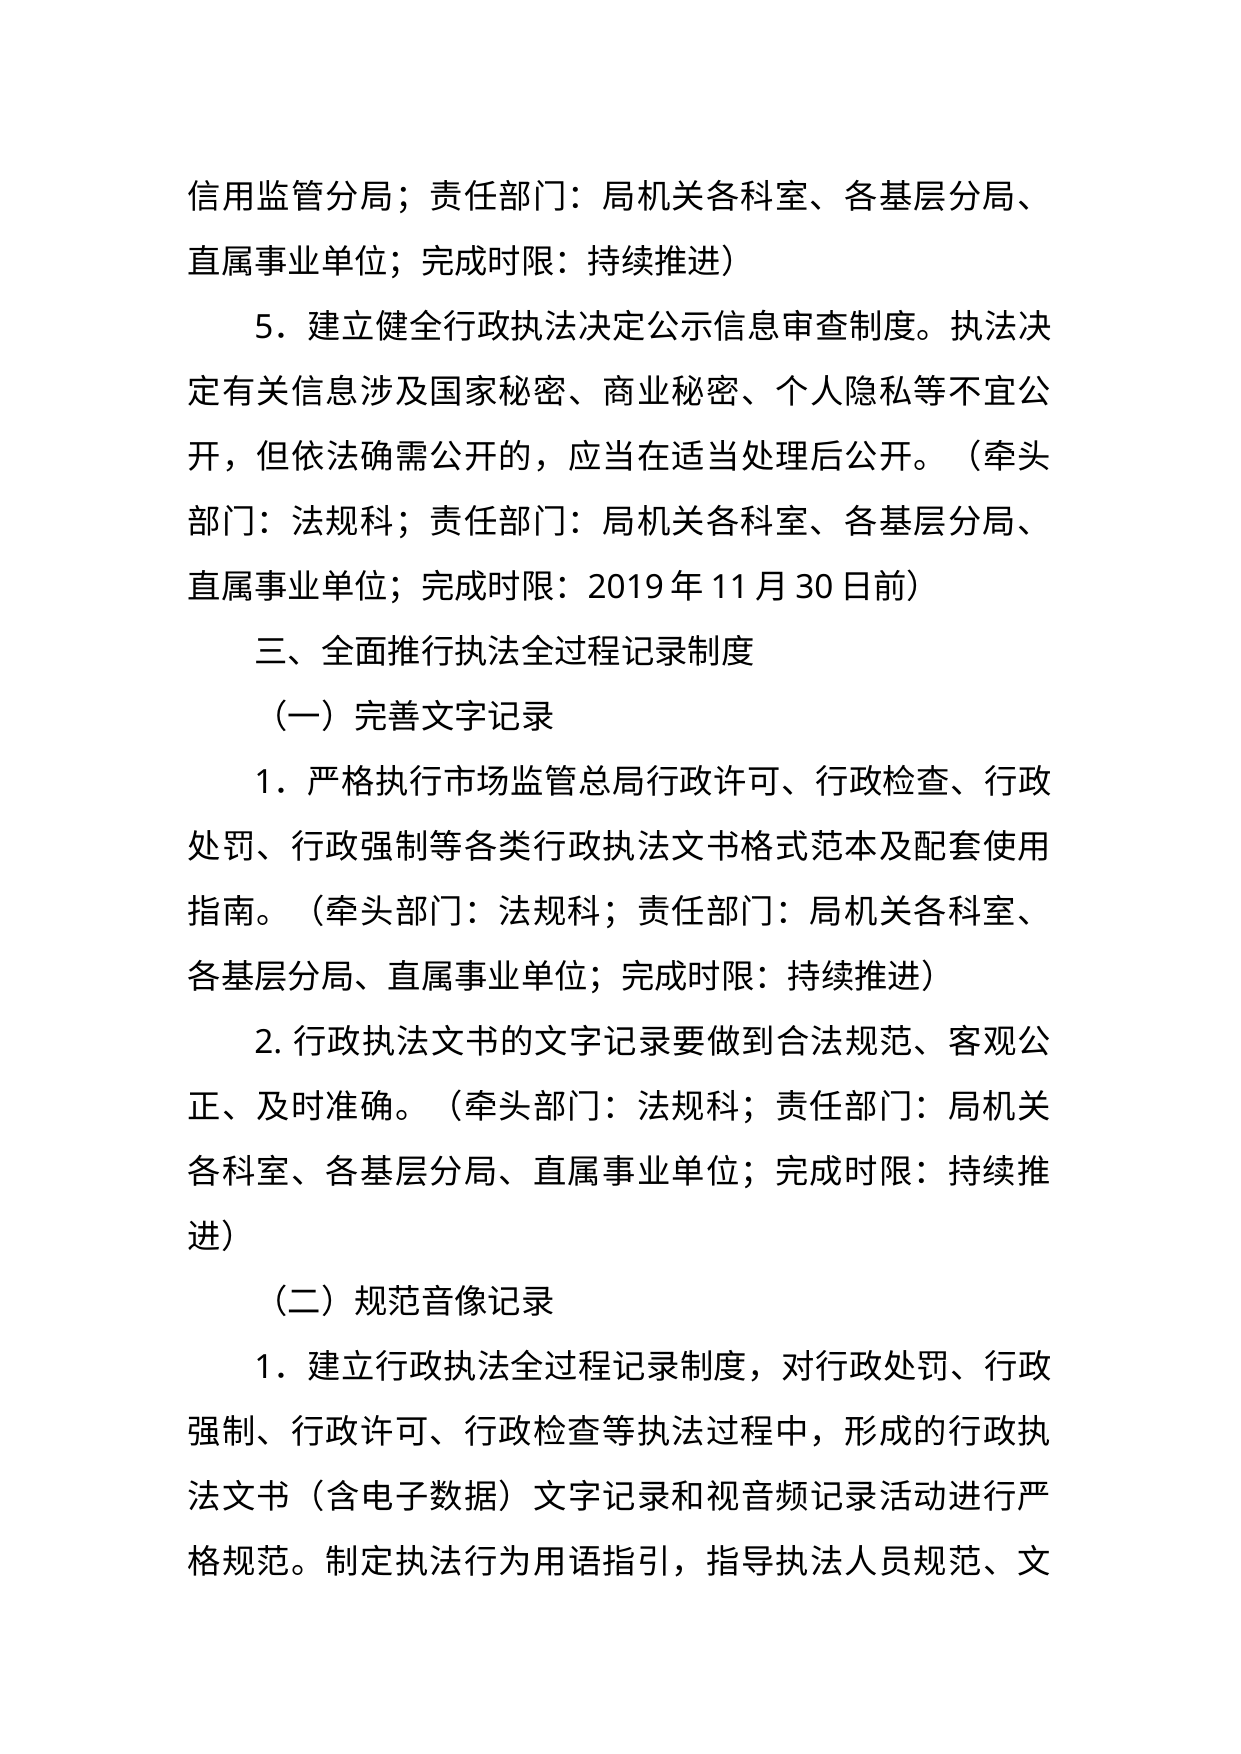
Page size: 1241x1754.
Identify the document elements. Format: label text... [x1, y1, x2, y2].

text 5．建立健全行政执法决定公示信息审查制度。执法决定有关信息涉及国家秘密、商业秘密、个人隐私等不宜公开，但依法确需公开的，应当在适当处理后公开。（牵头部门：法规科；责任部门：局机关各科室、各基层分局、直属事业单位；完成时限：2019年11月30日前） [187, 292, 1053, 617]
text （一）完善文字记录 [187, 682, 1053, 747]
text 三、全面推行执法全过程记录制度 [187, 617, 1053, 682]
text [187, 1332, 1053, 1592]
text （二）规范音像记录 [187, 1267, 1053, 1332]
text 2. 行政执法文书的文字记录要做到合法规范、客观公正、及时准确。（牵头部门：法规科；责任部门：局机关各科室、各基层分局、直属事业单位；完成时限：持续推进） [187, 1007, 1053, 1267]
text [187, 162, 1053, 292]
text 1．严格执行市场监管总局行政许可、行政检查、行政处罚、行政强制等各类行政执法文书格式范本及配套使用指南。（牵头部门：法规科；责任部门：局机关各科室、各基层分局、直属事业单位；完成时限：持续推进） [187, 747, 1053, 1007]
